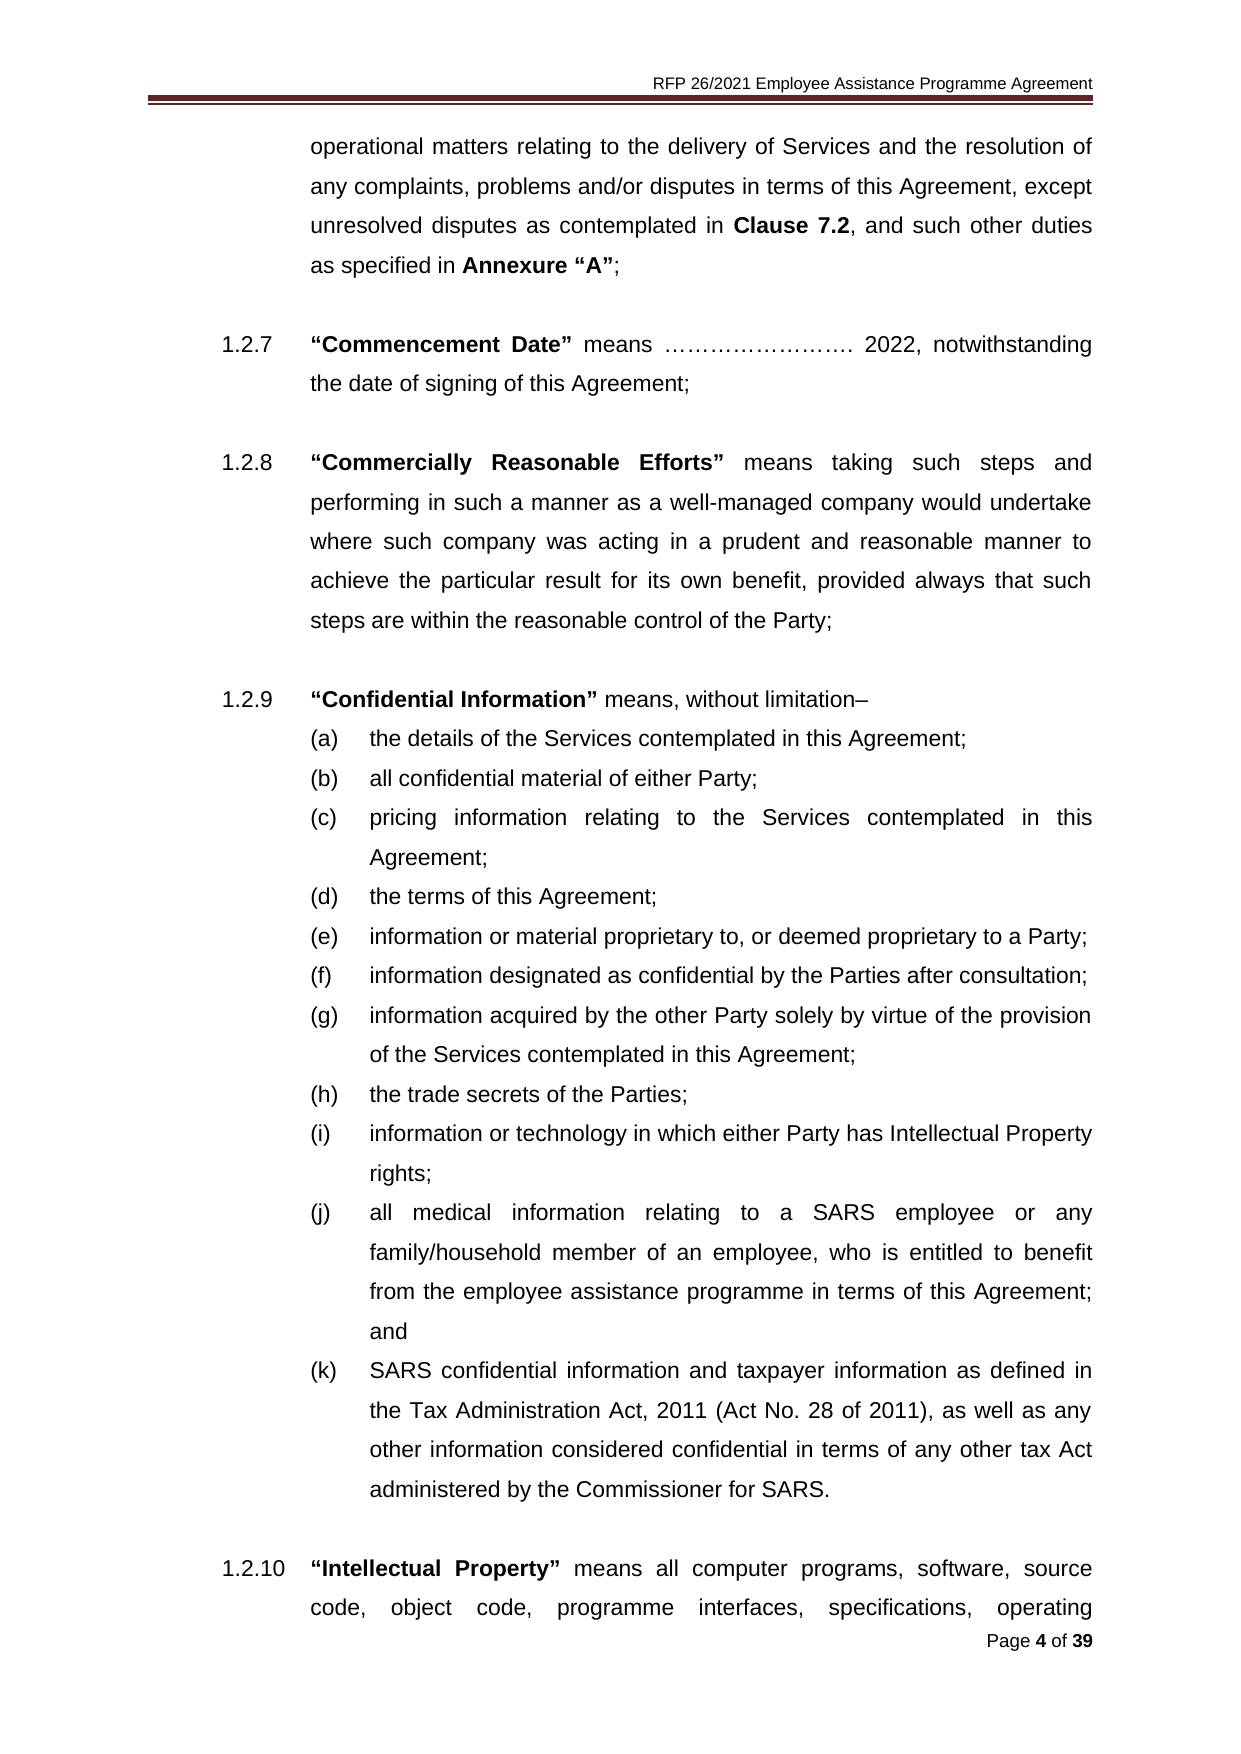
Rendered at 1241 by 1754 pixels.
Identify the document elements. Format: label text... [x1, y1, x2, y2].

list the trade secrets of the Parties; [310, 1081, 1093, 1107]
list the details of the Services contemplated in this Agreement; [310, 725, 1093, 752]
list “Commencement Date” means ……………………. 2022, notwithstanding the date of signing of this Agreement; [221, 331, 1093, 396]
list pricing information relating to the Services contemplated in this Agreement; [310, 804, 1093, 870]
list all confidential material of either Party; [310, 765, 1093, 791]
list all medical information relating to a SARS employee or any family/household member of an employee, who is entitled to benefit from the employee assistance programme in terms of this Agreement; and [310, 1199, 1093, 1344]
list information acquired by the other Party solely by virtue of the provision of the Services contemplated in this Agreement; [310, 1002, 1093, 1068]
list information or technology in which either Party has Intellectual Property rights; [310, 1120, 1093, 1186]
list the terms of this Agreement; [310, 883, 1093, 910]
list information designated as confidential by the Parties after consultation; [310, 962, 1093, 989]
list SARS confidential information and taxpayer information as defined in the Tax Administration Act, 2011 (Act No. 28 of 2011), as well as any other information considered confidential in terms of any other tax Act administered by the Commissioner for SARS. [310, 1357, 1093, 1502]
list information or material proprietary to, or deemed proprietary to a Party; [310, 923, 1093, 949]
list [222, 1554, 1093, 1620]
list “Commercially Reasonable Efforts” means taking such steps and performing in such a manner as a well-managed company would undertake where such company was acting in a prudent and reasonable manner to achieve the particular result for its own benefit, provided always that such steps are within the reasonable control of the Party; [221, 449, 1093, 633]
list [222, 133, 1093, 278]
list “Confidential Information” means, without limitation– [222, 686, 1093, 712]
